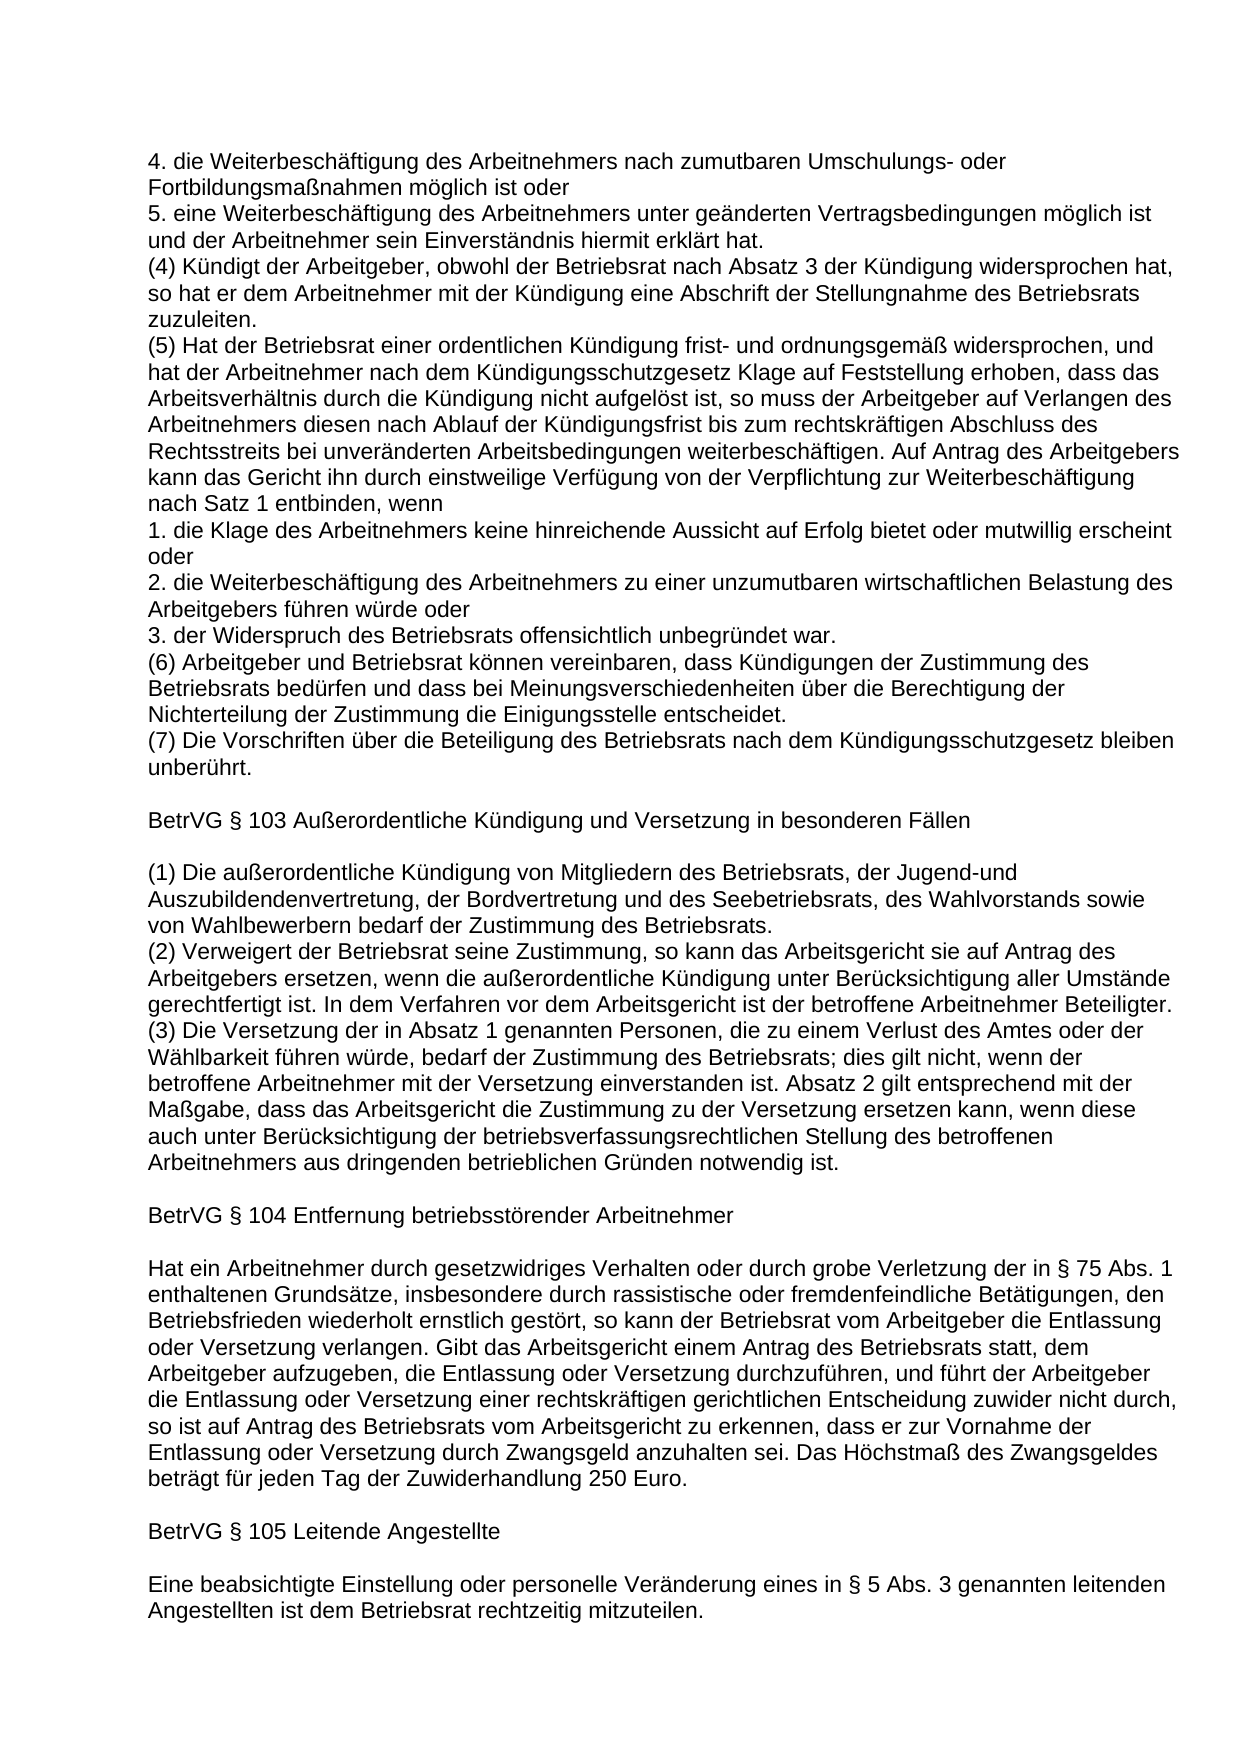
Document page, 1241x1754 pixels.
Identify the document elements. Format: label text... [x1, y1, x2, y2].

text (4) Kündigt der Arbeitgeber, obwohl der Betriebsrat nach Absatz 3 der Kündigung widersprochen hat, so hat er dem Arbeitnehmer mit der Kündigung eine Abschrift der Stellungnahme des Betriebsrats zuzuleiten. [148, 253, 1181, 332]
text Hat ein Arbeitnehmer durch gesetzwidriges Verhalten oder durch grobe Verletzung der in § 75 Abs. 1 enthaltenen Grundsätze, insbesondere durch rassistische oder fremdenfeindliche Betätigungen, den Betriebsfrieden wiederholt ernstlich gestört, so kann der Betriebsrat vom Arbeitgeber die Entlassung oder Versetzung verlangen. Gibt das Arbeitsgericht einem Antrag des Betriebsrats statt, dem Arbeitgeber aufzugeben, die Entlassung oder Versetzung durchzuführen, und führt der Arbeitgeber die Entlassung oder Versetzung einer rechtskräftigen gerichtlichen Entscheidung zuwider nicht durch, so ist auf Antrag des Betriebsrats vom Arbeitsgericht zu erkennen, dass er zur Vornahme der Entlassung oder Versetzung durch Zwangsgeld anzuhalten sei. Das Höchstmaß des Zwangsgeldes beträgt für jeden Tag der Zuwiderhandlung 250 Euro. [148, 1254, 1181, 1492]
text 2. die Weiterbeschäftigung des Arbeitnehmers zu einer unzumutbaren wirtschaftlichen Belastung des Arbeitgebers führen würde oder [148, 569, 1181, 622]
text (6) Arbeitgeber und Betriebsrat können vereinbaren, dass Kündigungen der Zustimmung des Betriebsrats bedürfen und dass bei Meinungsverschiedenheiten über die Berechtigung der Nichterteilung der Zustimmung die Einigungsstelle entscheidet. [148, 648, 1181, 727]
text BetrVG § 104 Entfernung betriebsstörender Arbeitnehmer [148, 1202, 1181, 1228]
text 5. eine Weiterbeschäftigung des Arbeitnehmers unter geänderten Vertragsbedingungen möglich ist und der Arbeitnehmer sein Einverständnis hiermit erklärt hat. [148, 200, 1181, 253]
text 3. der Widerspruch des Betriebsrats offensichtlich unbegründet war. [148, 622, 1181, 648]
text (5) Hat der Betriebsrat einer ordentlichen Kündigung frist- und ordnungsgemäß widersprochen, und hat der Arbeitnehmer nach dem Kündigungsschutzgesetz Klage auf Feststellung erhoben, dass das Arbeitsverhältnis durch die Kündigung nicht aufgelöst ist, so muss der Arbeitgeber auf Verlangen des Arbeitnehmers diesen nach Ablauf der Kündigungsfrist bis zum rechtskräftigen Abschluss des Rechtsstreits bei unveränderten Arbeitsbedingungen weiterbeschäftigen. Auf Antrag des Arbeitgebers kann das Gericht ihn durch einstweilige Verfügung von der Verpflichtung zur Weiterbeschäftigung nach Satz 1 entbinden, wenn [148, 332, 1181, 517]
text (3) Die Versetzung der in Absatz 1 genannten Personen, die zu einem Verlust des Amtes oder der Wählbarkeit führen würde, bedarf der Zustimmung des Betriebsrats; dies gilt nicht, wenn der betroffene Arbeitnehmer mit der Versetzung einverstanden ist. Absatz 2 gilt entsprechend mit der Maßgabe, dass das Arbeitsgericht die Zustimmung zu der Versetzung ersetzen kann, wenn diese auch unter Berücksichtigung der betriebsverfassungsrechtlichen Stellung des betroffenen Arbeitnehmers aus dringenden betrieblichen Gründen notwendig ist. [148, 1017, 1181, 1176]
text 1. die Klage des Arbeitnehmers keine hinreichende Aussicht auf Erfolg bietet oder mutwillig erscheint oder [148, 517, 1181, 569]
text 4. die Weiterbeschäftigung des Arbeitnehmers nach zumutbaren Umschulungs- oder Fortbildungsmaßnahmen möglich ist oder [148, 148, 1181, 200]
text Eine beabsichtigte Einstellung oder personelle Veränderung eines in § 5 Abs. 3 genannten leitenden Angestellten ist dem Betriebsrat rechtzeitig mitzuteilen. [148, 1571, 1181, 1623]
text (7) Die Vorschriften über die Beteiligung des Betriebsrats nach dem Kündigungsschutzgesetz bleiben unberührt. [148, 727, 1181, 780]
text BetrVG § 105 Leitende Angestellte [148, 1518, 1181, 1544]
text (1) Die außerordentliche Kündigung von Mitgliedern des Betriebsrats, der Jugend-und Auszubildendenvertretung, der Bordvertretung und des Seebetriebsrats, des Wahlvorstands sowie von Wahlbewerbern bedarf der Zustimmung des Betriebsrats. [148, 859, 1181, 938]
text (2) Verweigert der Betriebsrat seine Zustimmung, so kann das Arbeitsgericht sie auf Antrag des Arbeitgebers ersetzen, wenn die außerordentliche Kündigung unter Berücksichtigung aller Umstände gerechtfertigt ist. In dem Verfahren vor dem Arbeitsgericht ist der betroffene Arbeitnehmer Beteiligter. [148, 938, 1181, 1017]
text BetrVG § 103 Außerordentliche Kündigung und Versetzung in besonderen Fällen [148, 807, 1181, 833]
